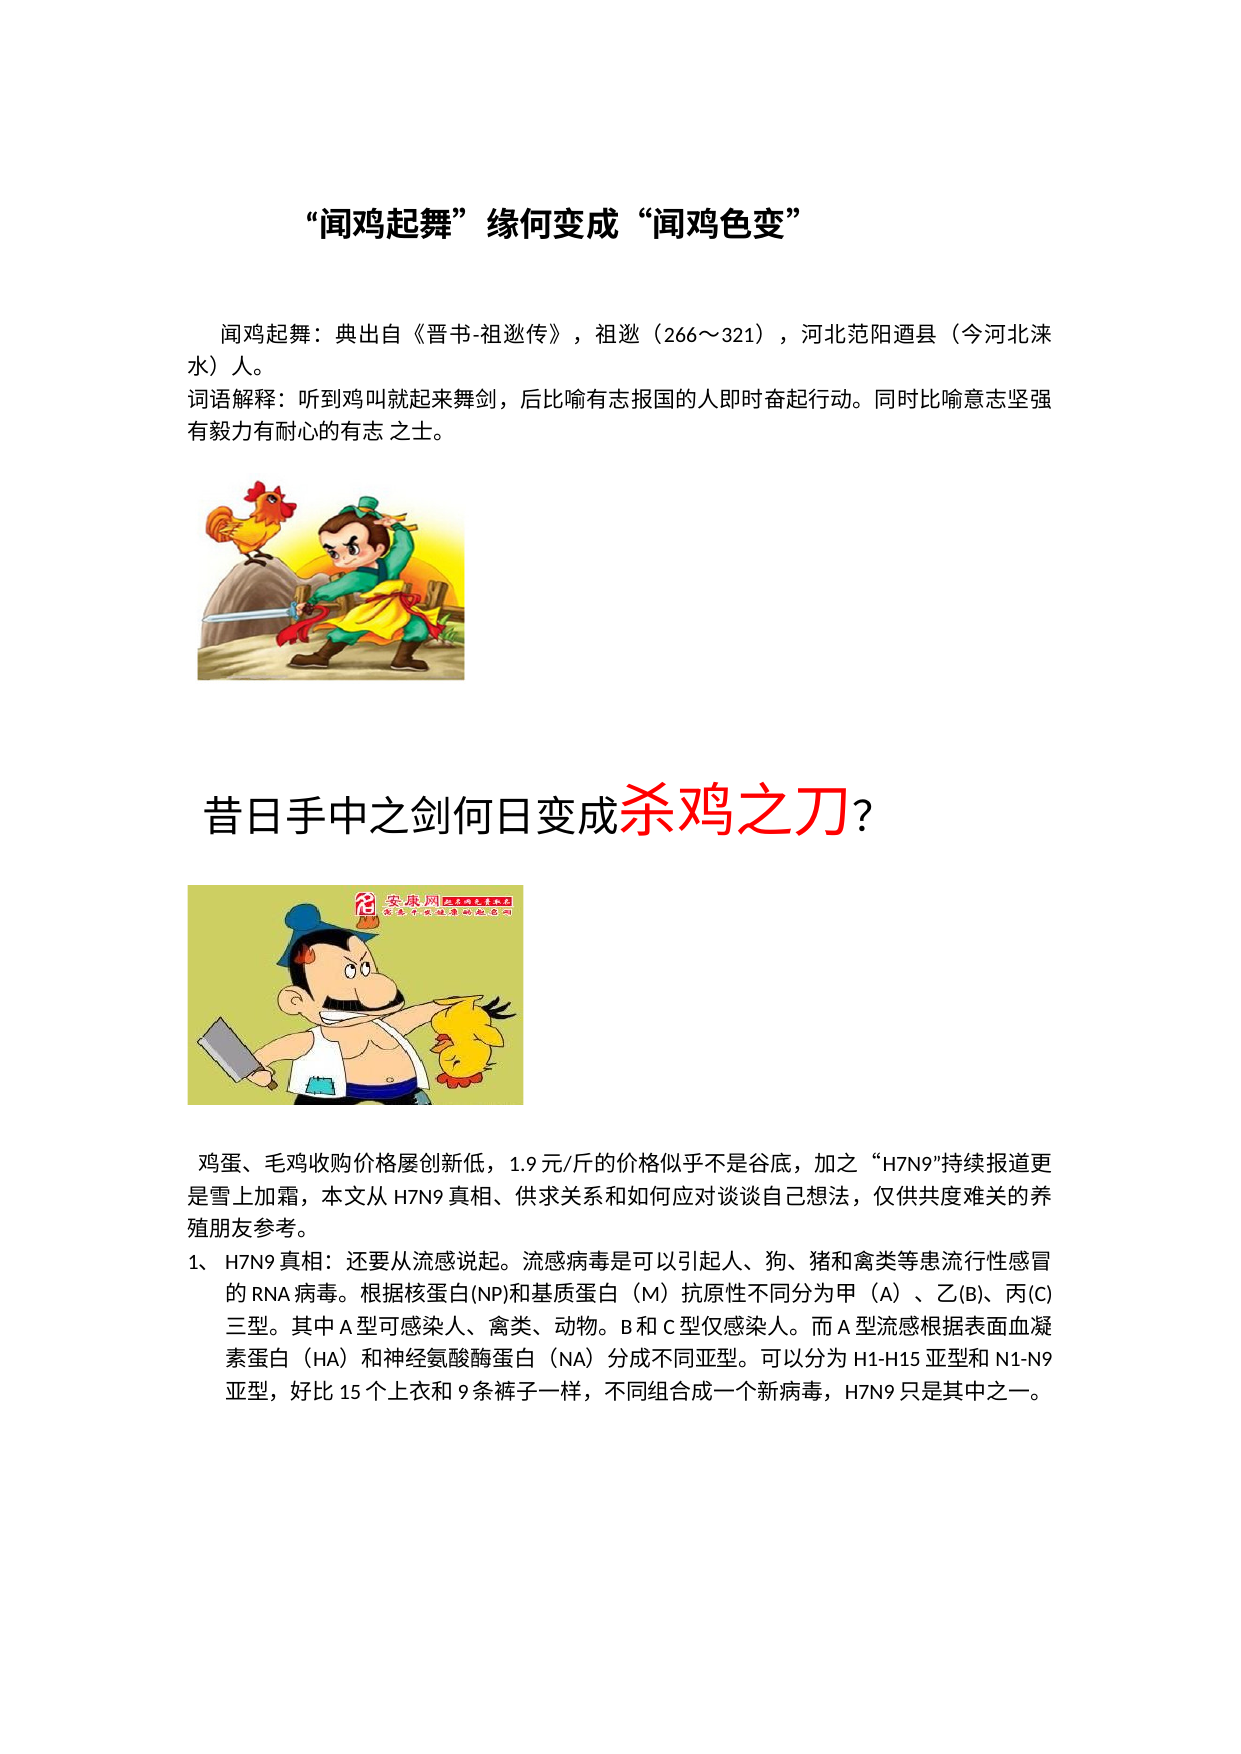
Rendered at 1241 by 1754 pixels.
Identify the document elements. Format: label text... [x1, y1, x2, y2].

text 闻鸡起舞：典出自《晋书-祖逖传》，祖逖（266～321），河北范阳逎县（今河北涞水）人。 [187, 316, 1053, 381]
subtitle “闻鸡起舞”缘何变成“闻鸡色变” [187, 189, 1053, 254]
picture [187, 885, 524, 1105]
list H7N9真相：还要从流感说起。流感病毒是可以引起人、狗、猪和禽类等患流行性感冒的RNA病毒。根据核蛋白(NP)和基质蛋白（M）抗原性不同分为甲（A）、乙(B)、丙(C)三型。其中A型可感染人、禽类、动物。B和C型仅感染人。而A型流感根据表面血凝素蛋白（HA）和神经氨酸酶蛋白（NA）分成不同亚型。可以分为H1-H15亚型和N1-N9亚型，好比15个上衣和9条裤子一样，不同组合成一个新病毒，H7N9只是其中之一。 [187, 1243, 1053, 1406]
picture [187, 473, 469, 688]
text 词语解释：听到鸡叫就起来舞剑，后比喻有志报国的人即时奋起行动。同时比喻意志坚强，有毅力有耐心的有志 之士。 [187, 381, 1053, 446]
text 鸡蛋、毛鸡收购价格屡创新低，1.9元/斤的价格似乎不是谷底，加之“H7N9”持续报道更是雪上加霜，本文从H7N9真相、供求关系和如何应对谈谈自己想法，仅供共度难关的养殖朋友参考。 [187, 1146, 1053, 1243]
